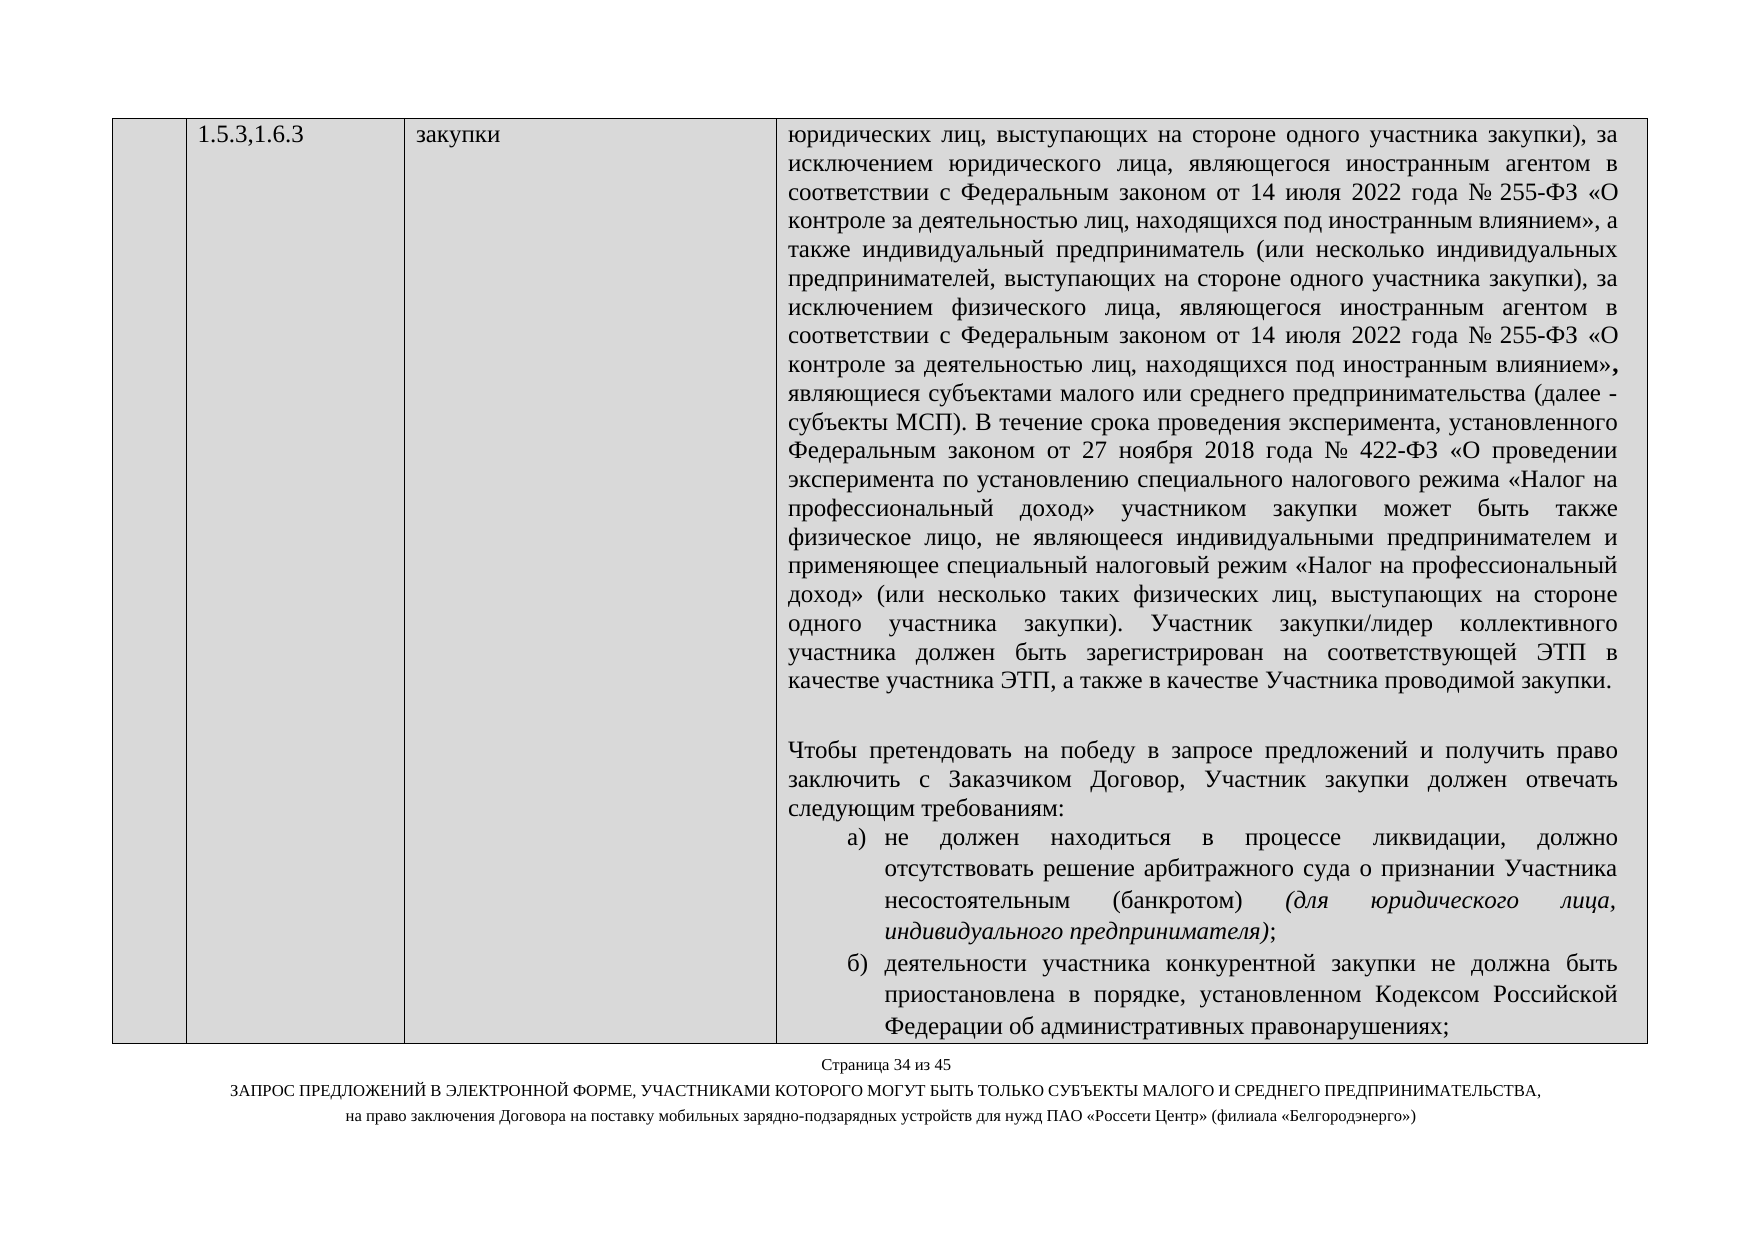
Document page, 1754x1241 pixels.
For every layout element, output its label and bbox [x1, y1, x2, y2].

table_cell [777, 119, 1647, 1043]
table_cell [187, 119, 404, 1043]
table_cell [113, 119, 186, 1043]
table_cell [405, 119, 776, 1043]
